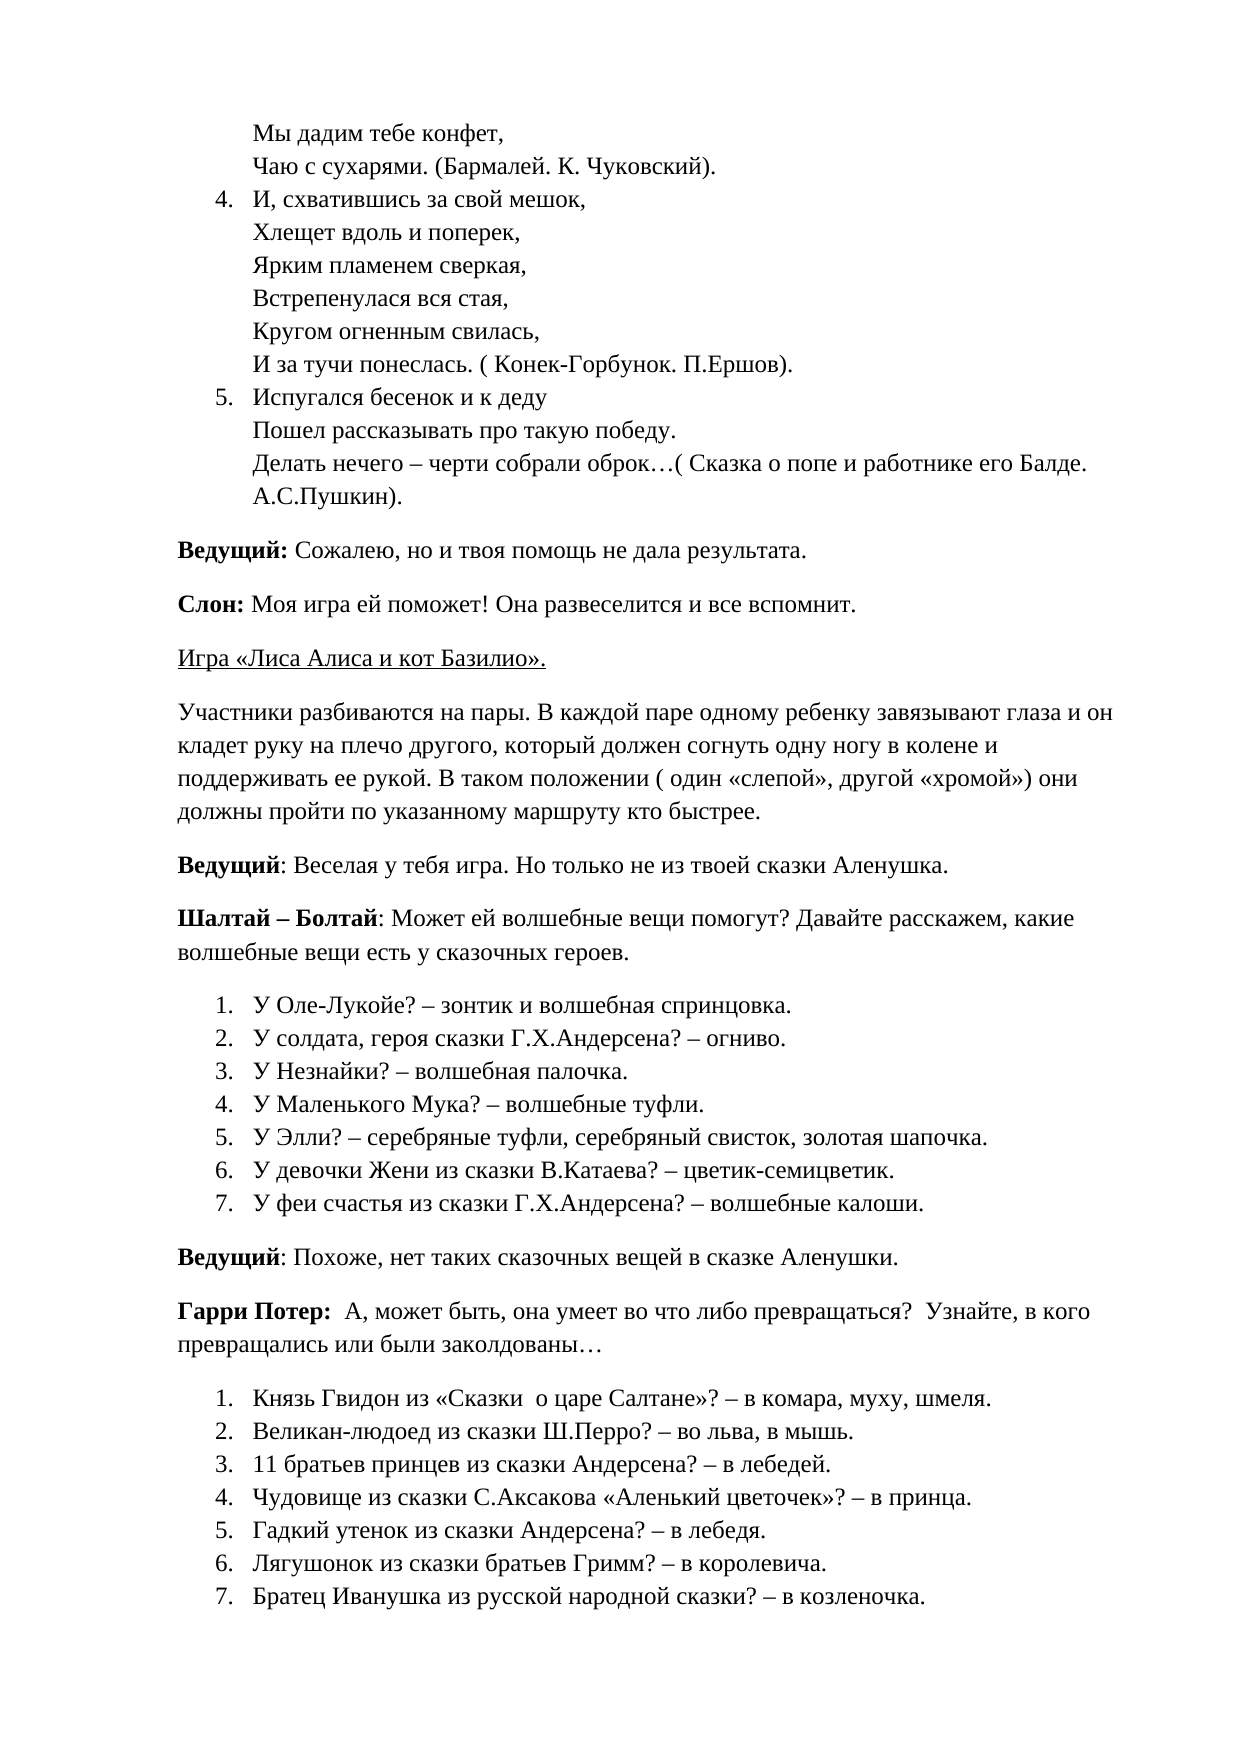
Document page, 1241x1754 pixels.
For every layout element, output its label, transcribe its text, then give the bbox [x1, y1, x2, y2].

list Лягушонок из сказки братьев Гримм? – в королевича. [215, 1548, 1152, 1577]
list Пошел рассказывать про такую победу. [252, 415, 1152, 444]
list Великан-людоед из сказки Ш.Перро? – во льва, в мышь. [215, 1416, 1152, 1445]
list У девочки Жени из сказки В.Катаева? – цветик-семицветик. [215, 1156, 1152, 1184]
list 11 братьев принцев из сказки Андерсена? – в лебедей. [215, 1449, 1152, 1478]
text Слон: Моя игра ей поможет! Она развеселится и все вспомнит. [177, 589, 1152, 618]
list Гадкий утенок из сказки Андерсена? – в лебедя. [215, 1515, 1152, 1544]
list Ярким пламенем сверкая, [252, 250, 1152, 279]
text Гарри Потер: А, может быть, она умеет во что либо превращаться? Узнайте, в кого превращались или были заколдованы… [177, 1296, 1152, 1358]
list И, схватившись за свой мешок, [215, 184, 1152, 213]
list Испугался бесенок и к деду [215, 382, 1152, 411]
list У феи счастья из сказки Г.Х.Андерсена? – волшебные калоши. [215, 1188, 1152, 1217]
list Делать нечего – черти собрали оброк…( Сказка о попе и работнике его Балде. А.С.Пушкин). [252, 448, 1152, 510]
list У солдата, героя сказки Г.Х.Андерсена? – огниво. [215, 1023, 1152, 1052]
list И за тучи понеслась. ( Конек-Горбунок. П.Ершов). [252, 349, 1152, 378]
list Встрепенулася вся стая, [252, 283, 1152, 312]
text Ведущий: Сожалею, но и твоя помощь не дала результата. [177, 535, 1152, 564]
text Ведущий: Веселая у тебя игра. Но только не из твоей сказки Аленушка. [177, 850, 1152, 878]
list Князь Гвидон из «Сказки о царе Салтане»? – в комара, муху, шмеля. [215, 1383, 1152, 1412]
list У Оле-Лукойе? – зонтик и волшебная спринцовка. [215, 990, 1152, 1019]
list Братец Иванушка из русской народной сказки? – в козленочка. [215, 1581, 1152, 1610]
list У Элли? – серебряные туфли, серебряный свисток, золотая шапочка. [215, 1122, 1152, 1151]
text Ведущий: Похоже, нет таких сказочных вещей в сказке Аленушки. [177, 1242, 1152, 1271]
list У Незнайки? – волшебная палочка. [215, 1056, 1152, 1085]
text Шалтай – Болтай: Может ей волшебные вещи помогут? Давайте расскажем, какие волшебные вещи есть у сказочных героев. [177, 903, 1152, 965]
list Чаю с сухарями. (Бармалей. К. Чуковский). [252, 151, 1152, 180]
text Игра «Лиса Алиса и кот Базилио». [177, 643, 1152, 672]
list У Маленького Мука? – волшебные туфли. [215, 1089, 1152, 1118]
list Кругом огненным свилась, [252, 316, 1152, 345]
text Участники разбиваются на пары. В каждой паре одному ребенку завязывают глаза и он кладет руку на плечо другого, который должен согнуть одну ногу в колене и поддерживать ее рукой. В таком положении ( один «слепой», другой «хромой») они должны пройти по указанному маршруту кто быстрее. [177, 697, 1152, 824]
list Хлещет вдоль и поперек, [252, 217, 1152, 246]
list Мы дадим тебе конфет, [252, 118, 1152, 147]
list Чудовище из сказки С.Аксакова «Аленький цветочек»? – в принца. [215, 1482, 1152, 1511]
